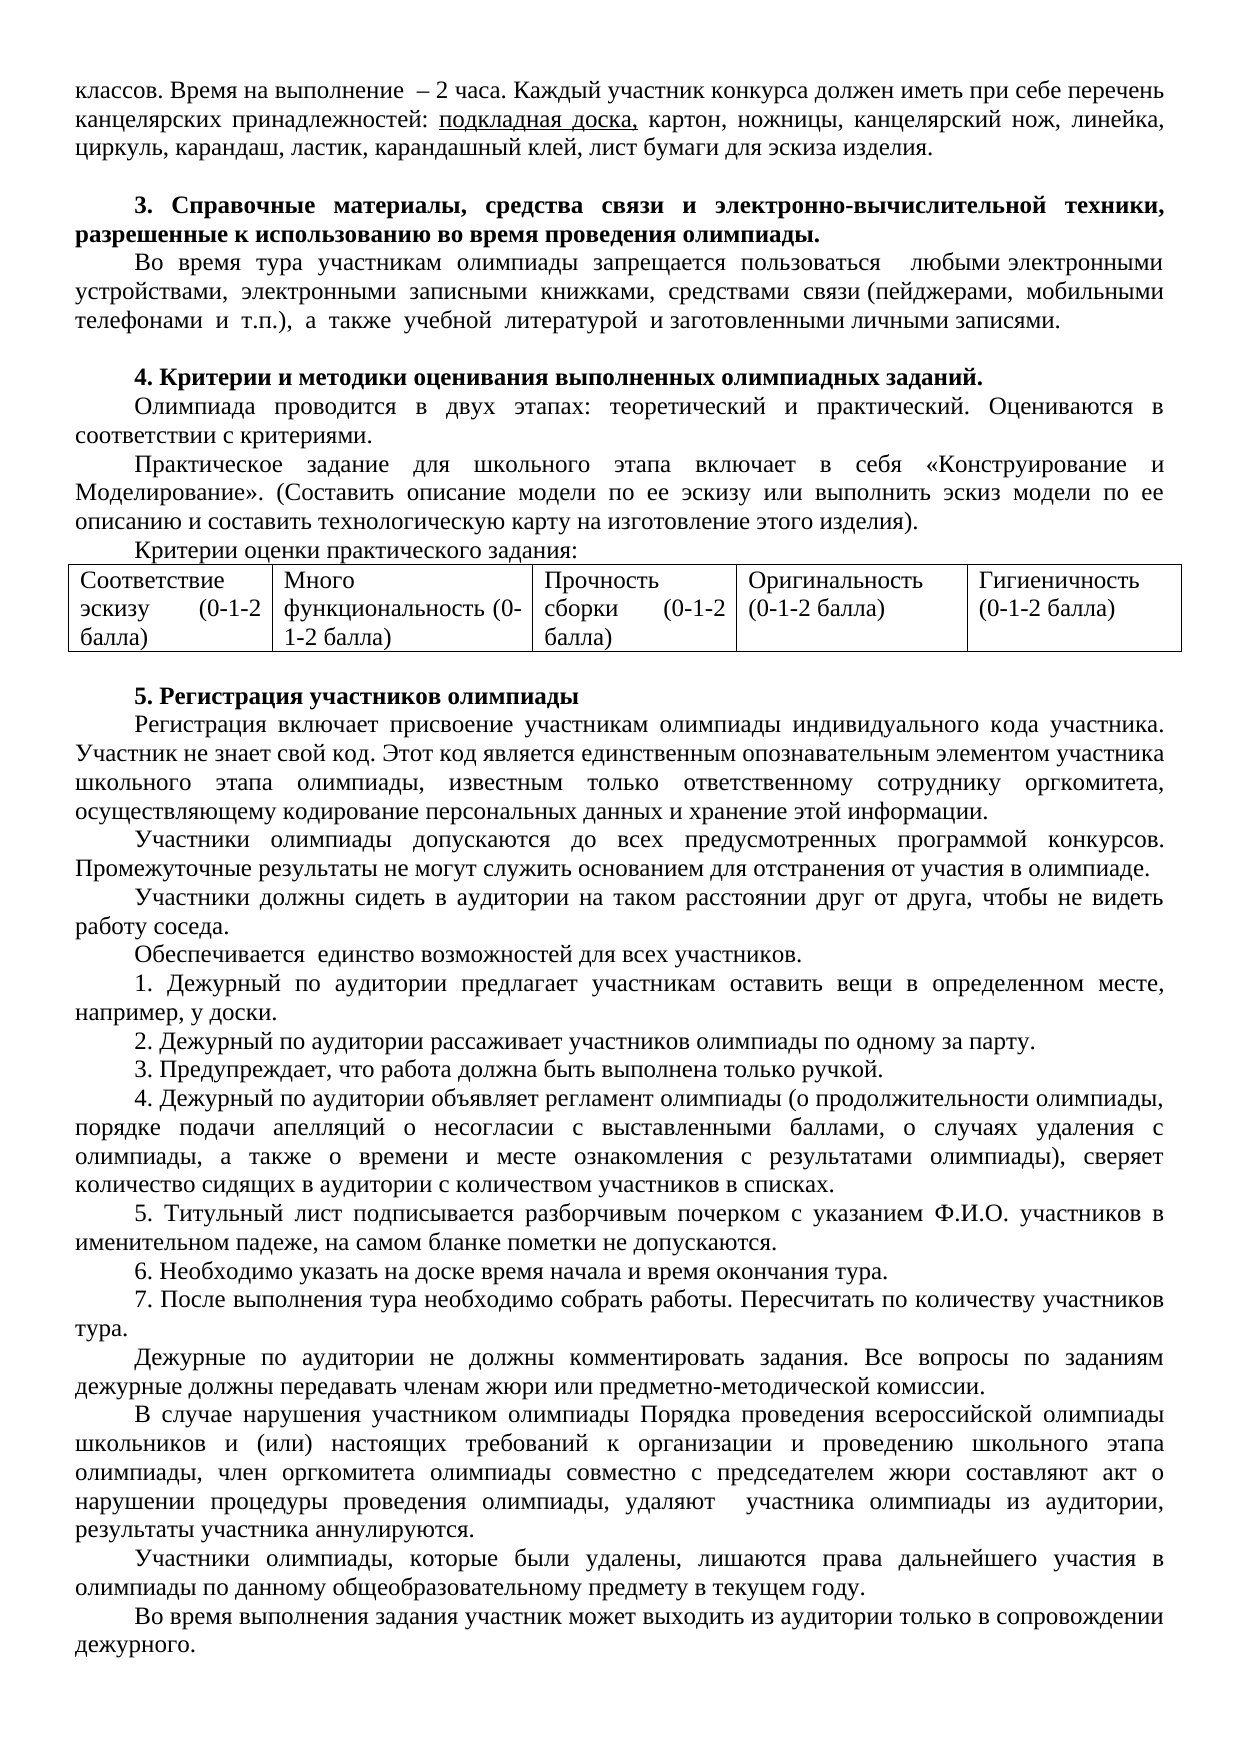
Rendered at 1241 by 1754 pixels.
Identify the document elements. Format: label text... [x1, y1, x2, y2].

text 5. Регистрация участников олимпиады [75, 681, 1165, 709]
table_header Соответствие эскизу (0-1-2 балла) [69, 565, 272, 651]
text 4. Дежурный по аудитории объявляет регламент олимпиады (о продолжительности олимпиады, порядке подачи апелляций о несогласии с выставленными баллами, о случаях удаления с олимпиады, а также о времени и месте ознакомления с результатами олимпиады), сверяет количество сидящих в аудитории с количеством участников в списках. [75, 1083, 1165, 1198]
text Во время тура участникам олимпиады запрещается пользоваться любыми электронными устройствами, электронными записными книжками, средствами связи (пейджерами, мобильными телефонами и т.п.), а также учебной литературой и заготовленными личными записями. [75, 247, 1165, 334]
text Участники олимпиады, которые были удалены, лишаются права дальнейшего участия в олимпиады по данному общеобразовательному предмету в текущем году. [75, 1543, 1165, 1601]
text Участники олимпиады допускаются до всех предусмотренных программой конкурсов. Промежуточные результаты не могут служить основанием для отстранения от участия в олимпиаде. [75, 824, 1165, 882]
text Дежурные по аудитории не должны комментировать задания. Все вопросы по заданиям дежурные должны передавать членам жюри или предметно-методической комиссии. [75, 1342, 1165, 1399]
text Регистрация включает присвоение участникам олимпиады индивидуального кода участника. Участник не знает свой код. Этот код является единственным опознавательным элементом участника школьного этапа олимпиады, известным только ответственному сотруднику оргкомитета, осуществляющему кодирование персональных данных и хранение этой информации. [75, 709, 1165, 824]
text 1. Дежурный по аудитории предлагает участникам оставить вещи в определенном месте, например, у доски. [75, 968, 1165, 1026]
text 6. Необходимо указать на доске время начала и время окончания тура. [75, 1256, 1165, 1284]
text 3. Справочные материалы, средства связи и электронно-вычислительной техники, разрешенные к использованию во время проведения олимпиады. [75, 190, 1165, 247]
text Участники должны сидеть в аудитории на таком расстоянии друг от друга, чтобы не видеть работу соседа. [75, 882, 1165, 939]
text 7. После выполнения тура необходимо собрать работы. Пересчитать по количеству участников тура. [75, 1284, 1165, 1342]
text 3. Предупреждает, что работа должна быть выполнена только ручкой. [75, 1054, 1165, 1083]
text Олимпиада проводится в двух этапах: теоретический и практический. Оцениваются в соответствии с критериями. [75, 391, 1165, 449]
text Критерии оценки практического задания: [75, 535, 1165, 564]
table_header Оригинальность (0-1-2 балла) [737, 565, 967, 651]
text Обеспечивается единство возможностей для всех участников. [75, 939, 1165, 968]
table_header Гигиеничность (0-1-2 балла) [968, 565, 1181, 651]
table_header Прочность сборки (0-1-2 балла) [533, 565, 736, 651]
text В случае нарушения участником олимпиады Порядка проведения всероссийской олимпиады школьников и (или) настоящих требований к организации и проведению школьного этапа олимпиады, член оргкомитета олимпиады совместно с председателем жюри составляют акт о нарушении процедуры проведения олимпиады, удаляют участника олимпиады из аудитории, результаты участника аннулируются. [75, 1399, 1165, 1543]
text 4. Критерии и методики оценивания выполненных олимпиадных заданий. [75, 362, 1165, 391]
text Во время выполнения задания участник может выходить из аудитории только в сопровождении дежурного. [75, 1601, 1165, 1658]
table_header Много функциональность (0-1-2 балла) [273, 565, 532, 651]
text 5. Титульный лист подписывается разборчивым почерком с указанием Ф.И.О. участников в именительном падеже, на самом бланке пометки не допускаются. [75, 1198, 1165, 1256]
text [75, 75, 1165, 161]
text 2. Дежурный по аудитории рассаживает участников олимпиады по одному за парту. [75, 1026, 1165, 1054]
text Практическое задание для школьного этапа включает в себя «Конструирование и Моделирование». (Составить описание модели по ее эскизу или выполнить эскиз модели по ее описанию и составить технологическую карту на изготовление этого изделия). [75, 449, 1165, 535]
